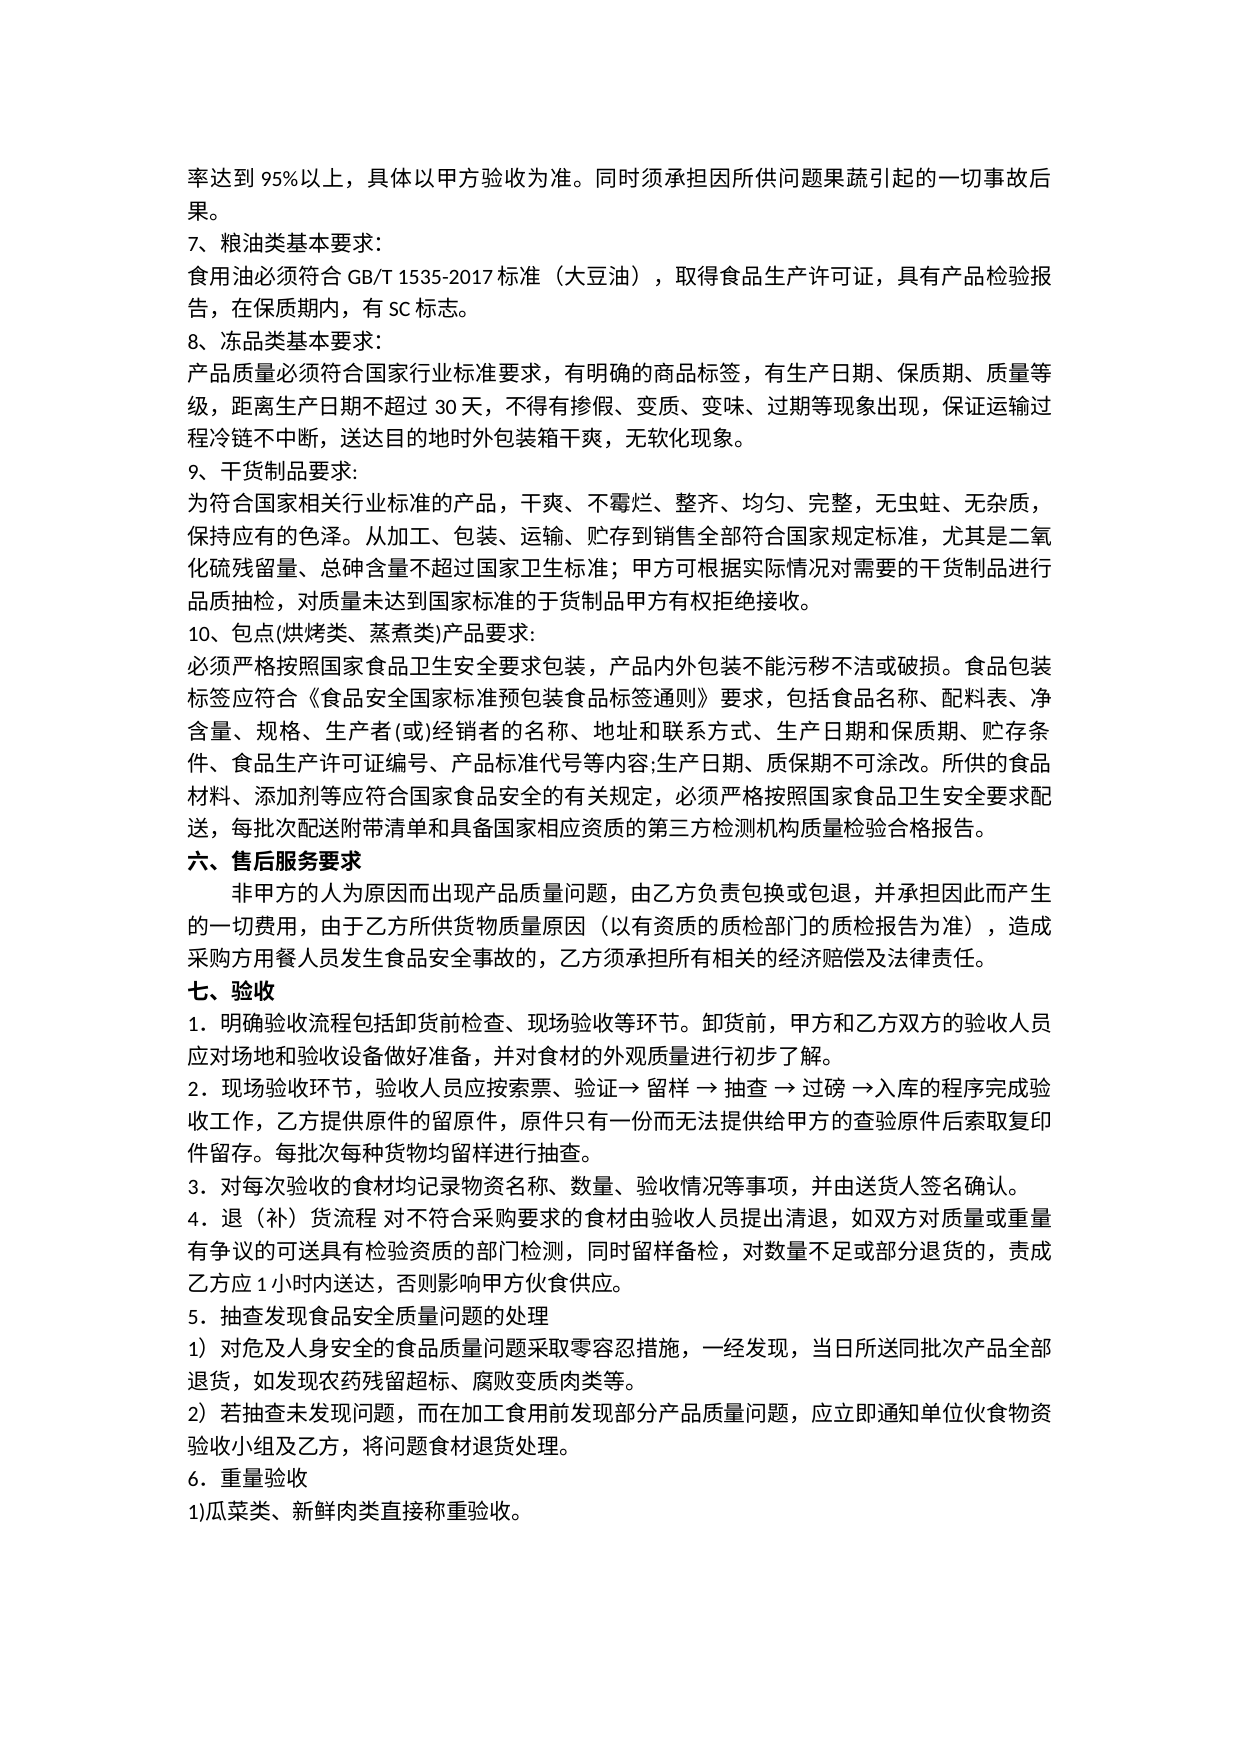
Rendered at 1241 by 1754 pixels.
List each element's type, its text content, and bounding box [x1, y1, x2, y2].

text 六、售后服务要求 [187, 844, 1053, 877]
text 10、包点(烘烤类、蒸煮类)产品要求: [187, 617, 1053, 649]
text 七、验收 [187, 974, 1053, 1007]
text 产品质量必须符合国家行业标准要求，有明确的商品标签，有生产日期、保质期、质量等级，距离生产日期不超过 30天，不得有掺假、变质、变味、过期等现象出现，保证运输过程冷链不中断，送达目的地时外包装箱干爽，无软化现象。 [187, 357, 1053, 454]
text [187, 162, 1053, 227]
text 7、粮油类基本要求： [187, 227, 1053, 259]
text 1．明确验收流程包括卸货前检查、现场验收等环节。卸货前，甲方和乙方双方的验收人员应对场地和验收设备做好准备，并对食材的外观质量进行初步了解。 [187, 1007, 1053, 1072]
text 8、冻品类基本要求： [187, 324, 1053, 357]
text 为符合国家相关行业标准的产品，干爽、不霉烂、整齐、均匀、完整，无虫蛀、无杂质，保持应有的色泽。从加工、包装、运输、贮存到销售全部符合国家规定标准，尤其是二氧化硫残留量、总砷含量不超过国家卫生标准；甲方可根据实际情况对需要的干货制品进行品质抽检，对质量未达到国家标准的于货制品甲方有权拒绝接收。 [187, 487, 1053, 617]
text 9、干货制品要求: [187, 454, 1053, 487]
text 必须严格按照国家食品卫生安全要求包装，产品内外包装不能污秽不洁或破损。食品包装标签应符合《食品安全国家标准预包装食品标签通则》要求，包括食品名称、配料表、净含量、规格、生产者(或)经销者的名称、地址和联系方式、生产日期和保质期、贮存条件、食品生产许可证编号、产品标准代号等内容;生产日期、质保期不可涂改。所供的食品材料、添加剂等应符合国家食品安全的有关规定，必须严格按照国家食品卫生安全要求配送，每批次配送附带清单和具备国家相应资质的第三方检测机构质量检验合格报告。 [187, 649, 1053, 844]
text 6．重量验收 [187, 1462, 1053, 1494]
text 2）若抽查未发现问题，而在加工食用前发现部分产品质量问题，应立即通知单位伙食物资验收小组及乙方，将问题食材退货处理。 [187, 1397, 1053, 1462]
text 3．对每次验收的食材均记录物资名称、数量、验收情况等事项，并由送货人签名确认。 [187, 1169, 1053, 1202]
text 1)瓜菜类、新鲜肉类直接称重验收。 [187, 1494, 1053, 1527]
text 1）对危及人身安全的食品质量问题采取零容忍措施，一经发现，当日所送同批次产品全部退货，如发现农药残留超标、腐败变质肉类等。 [187, 1332, 1053, 1397]
text 4．退（补）货流程 对不符合采购要求的食材由验收人员提出清退，如双方对质量或重量有争议的可送具有检验资质的部门检测，同时留样备检，对数量不足或部分退货的，责成乙方应1小时内送达，否则影响甲方伙食供应。 [187, 1202, 1053, 1299]
text 非甲方的人为原因而出现产品质量问题，由乙方负责包换或包退，并承担因此而产生的一切费用，由于乙方所供货物质量原因（以有资质的质检部门的质检报告为准），造成采购方用餐人员发生食品安全事故的，乙方须承担所有相关的经济赔偿及法律责任。 [187, 877, 1053, 974]
text 2．现场验收环节，验收人员应按索票、验证→ 留样 → 抽查 → 过磅 →入库的程序完成验收工作，乙方提供原件的留原件，原件只有一份而无法提供给甲方的查验原件后索取复印件留存。每批次每种货物均留样进行抽查。 [187, 1072, 1053, 1169]
text 5．抽查发现食品安全质量问题的处理 [187, 1299, 1053, 1332]
text 食用油必须符合GB/T 1535-2017标准（大豆油），取得食品生产许可证，具有产品检验报告，在保质期内，有SC标志。 [187, 259, 1053, 324]
